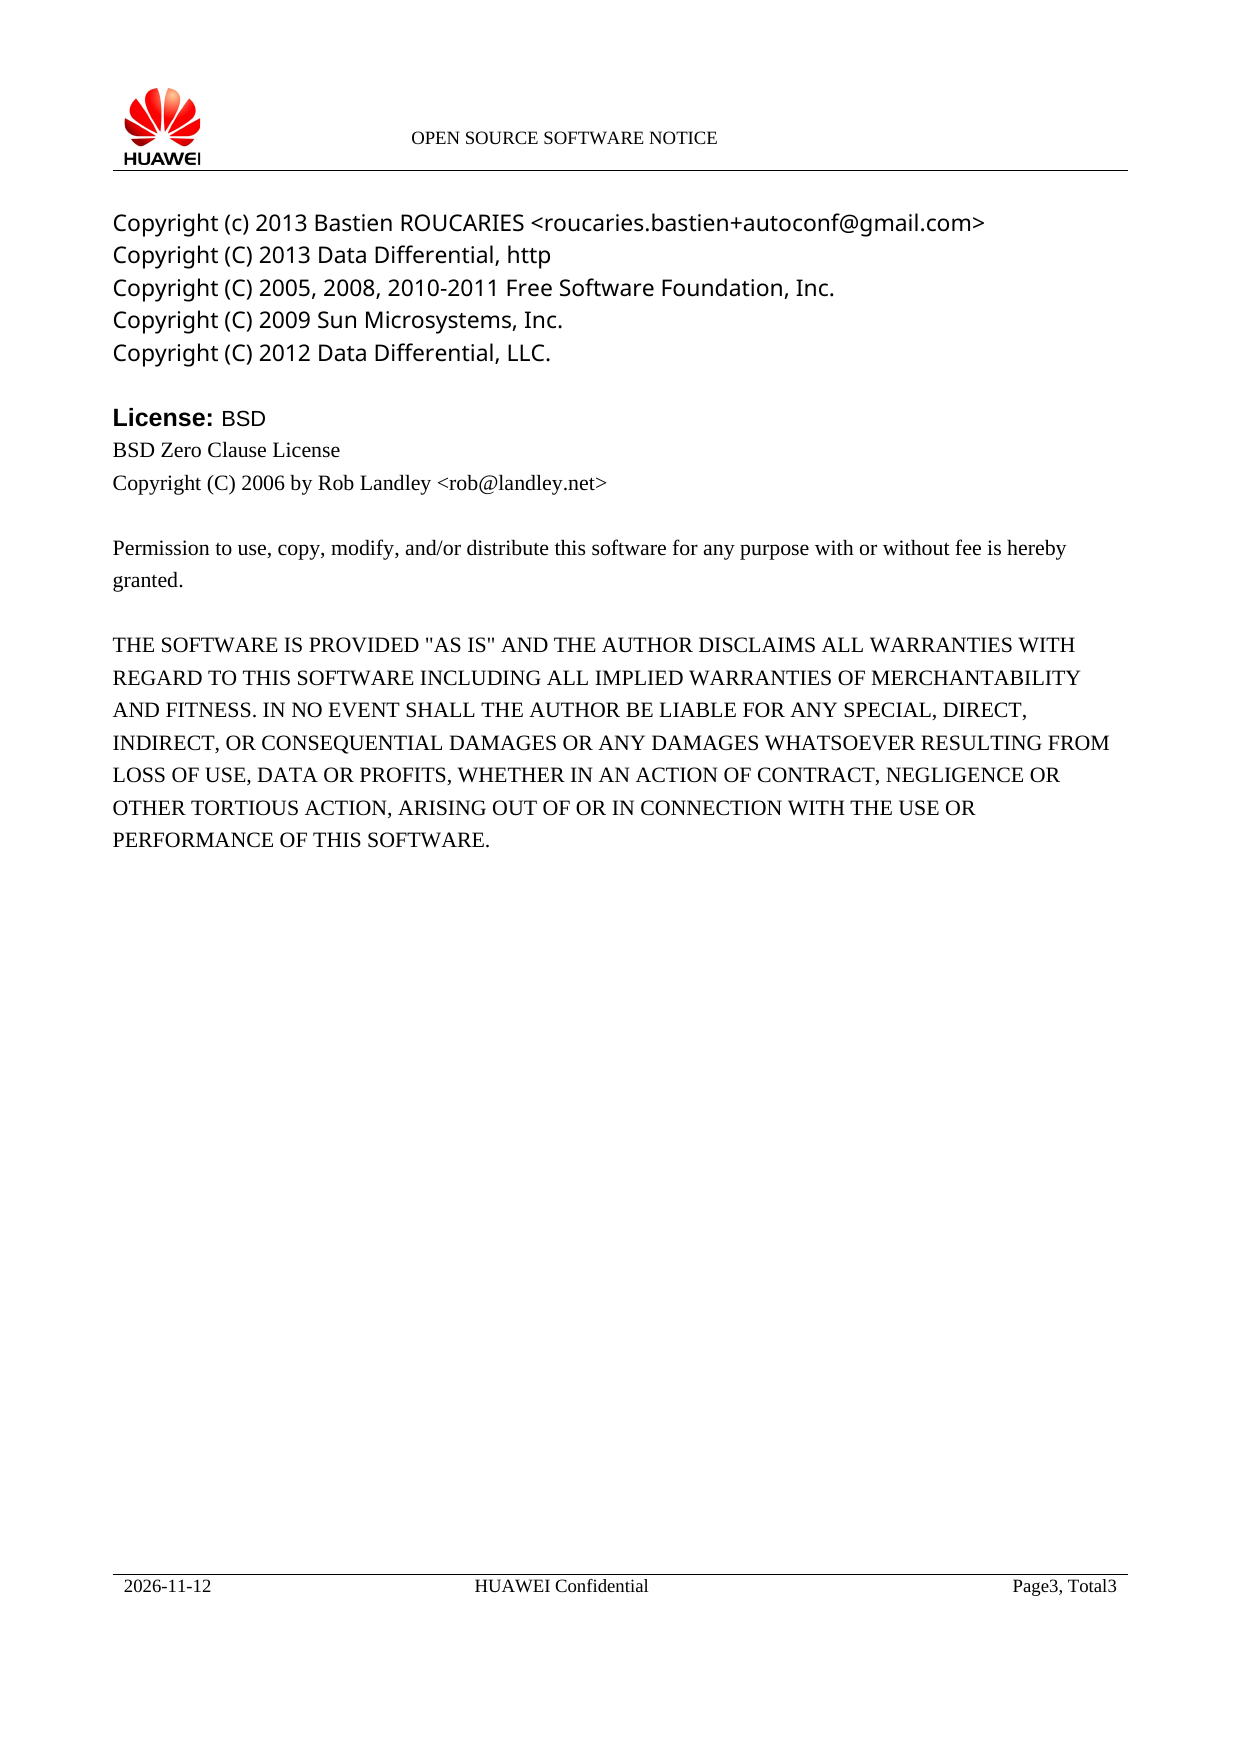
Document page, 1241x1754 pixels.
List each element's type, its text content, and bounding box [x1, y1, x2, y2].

text Copyright (C) 2012 Data Differential, LLC. [112, 336, 1128, 369]
picture [124, 88, 201, 165]
text BSD Zero Clause License Copyright (C) 2006 by Rob Landley <rob@landley.net> Permission to use, copy, modify, and/or distribute this software for any purpose with or without fee is hereby granted. THE SOFTWARE IS PROVIDED "AS IS" AND THE AUTHOR DISCLAIMS ALL WARRANTIES WITH REGARD TO THIS SOFTWARE INCLUDING ALL IMPLIED WARRANTIES OF MERCHANTABILITY AND FITNESS. IN NO EVENT SHALL THE AUTHOR BE LIABLE FOR ANY SPECIAL, DIRECT, INDIRECT, OR CONSEQUENTIAL DAMAGES OR ANY DAMAGES WHATSOEVER RESULTING FROM LOSS OF USE, DATA OR PROFITS, WHETHER IN AN ACTION OF CONTRACT, NEGLIGENCE OR OTHER TORTIOUS ACTION, ARISING OUT OF OR IN CONNECTION WITH THE USE OR PERFORMANCE OF THIS SOFTWARE. [112, 434, 1128, 889]
text Copyright (C) 2013 Data Differential, http [112, 239, 1128, 271]
text License: BSD [112, 401, 1128, 434]
text Copyright (C) 2005, 2008, 2010-2011 Free Software Foundation, Inc. [112, 271, 1128, 304]
text Copyright (C) 2009 Sun Microsystems, Inc. [112, 304, 1128, 336]
text Copyright (c) 2013 Bastien ROUCARIES <roucaries.bastien+autoconf@gmail.com> [112, 206, 1128, 239]
